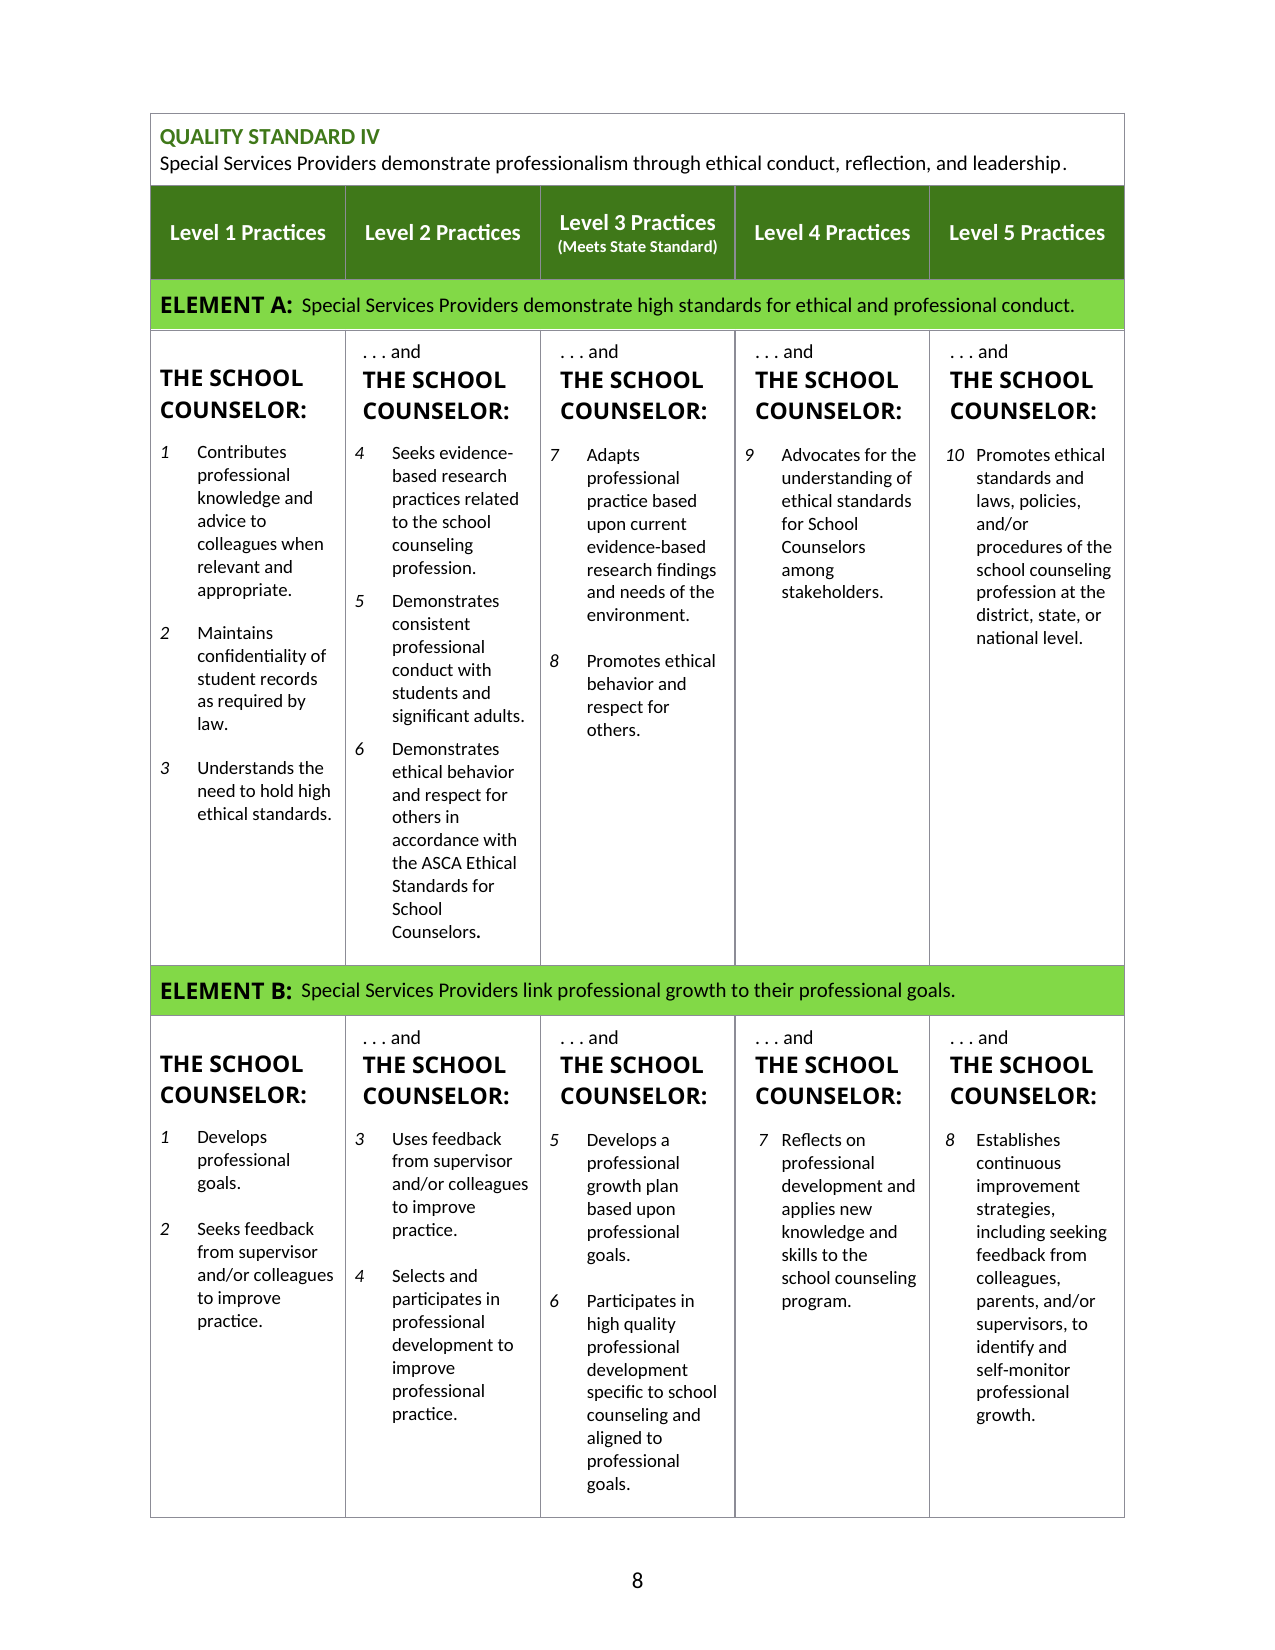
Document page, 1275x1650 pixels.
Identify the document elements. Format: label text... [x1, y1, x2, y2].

table_cell Level 4 Practices [736, 186, 929, 279]
table_cell Level 2 Practices [346, 186, 540, 279]
table_cell . . . and The school counselor: Adapts professional practice based upon current evidence-based research findings and needs of the environment. Promotes ethical behavior and respect for others. [541, 331, 734, 964]
table_cell . . . and The school counselor: Uses feedback from supervisor and/or colleagues to improve practice. Selects and participates in professional development to improve professional practice. [346, 1016, 540, 1517]
table_cell Element B: Special Services Providers link professional growth to their professional goals. [151, 966, 1124, 1015]
table_cell . . . and The school counselor: Develops a professional growth plan based upon professional goals. Participates in high quality professional development specific to school counseling and aligned to professional goals. [541, 1016, 734, 1517]
table_header Quality Standard IV Special Services Providers demonstrate professionalism through ethical conduct, reflection, and leadership. [151, 114, 1124, 185]
table_cell The school counselor: Contributes professional knowledge and advice to colleagues when relevant and appropriate. Maintains confidentiality of student records as required by law. Understands the need to hold high ethical standards. [151, 331, 345, 964]
table_cell . . . and The school counselor: Advocates for the understanding of ethical standards for School Counselors among stakeholders. [736, 331, 929, 964]
table_cell Level 5 Practices [930, 186, 1124, 279]
table_cell . . . and The school counselor: Establishes continuous improvement strategies, including seeking feedback from colleagues, parents, and/or supervisors, to identify and self-monitor professional growth. [930, 1016, 1124, 1517]
table_cell . . . and The school counselor: Seeks evidence-based research practices related to the school counseling profession. Demonstrates consistent professional conduct with students and significant adults. Demonstrates ethical behavior and respect for others in accordance with the ASCA Ethical Standards for School Counselors. [346, 331, 540, 964]
table_cell . . . and The school counselor: Promotes ethical standards and laws, policies, and/or procedures of the school counseling profession at the district, state, or national level. [930, 331, 1124, 964]
table_cell Level 3 Practices (Meets State Standard) [541, 186, 734, 279]
table_cell Level 1 Practices [151, 186, 345, 279]
table_cell Element A: Special Services Providers demonstrate high standards for ethical and professional conduct. [151, 280, 1124, 329]
table_cell . . . and The school counselor: Reflects on professional development and applies new knowledge and skills to the school counseling program. [736, 1016, 929, 1517]
table_cell The school counselor: Develops professional goals. Seeks feedback from supervisor and/or colleagues to improve practice. [151, 1016, 345, 1517]
